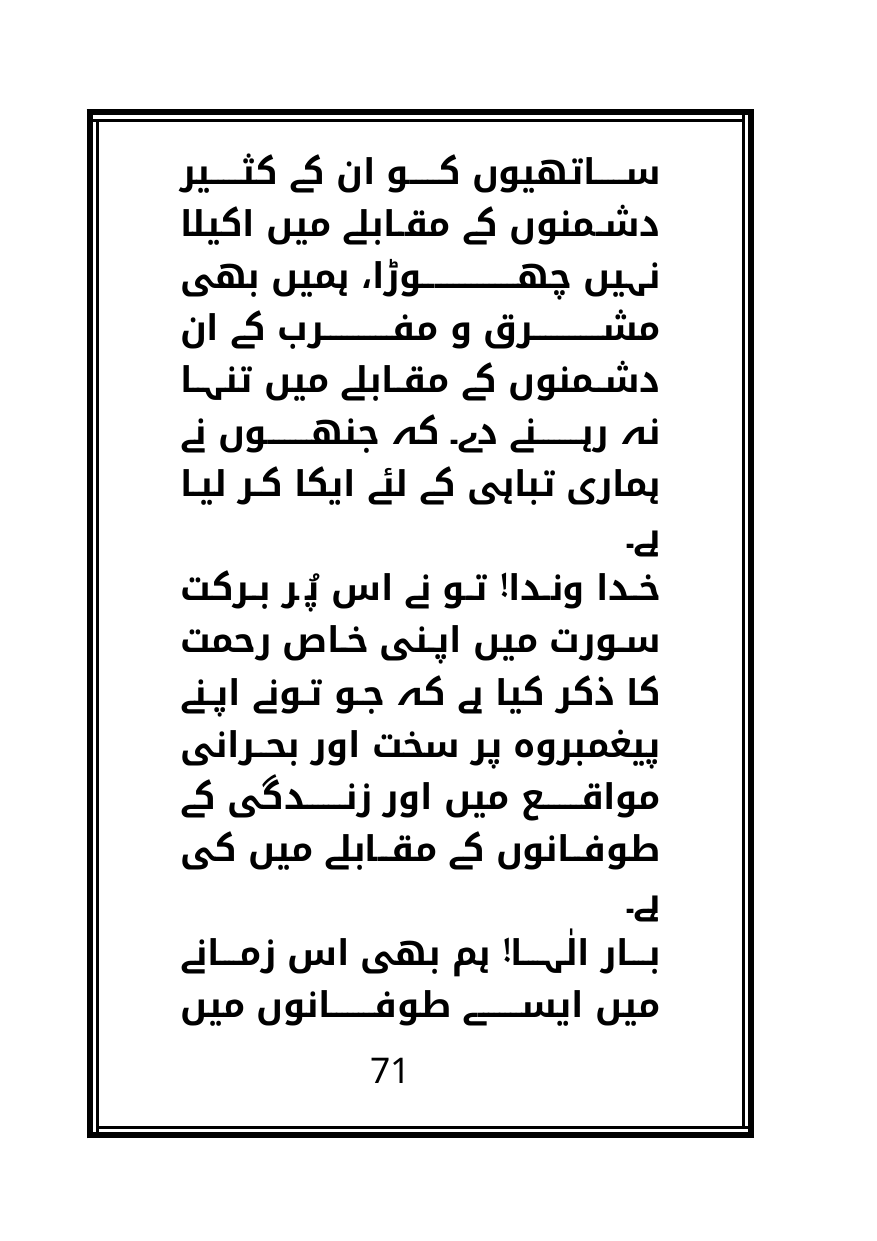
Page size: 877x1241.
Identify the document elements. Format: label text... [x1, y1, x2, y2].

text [180, 142, 661, 559]
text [180, 924, 661, 1028]
text خدا وندا! تو نے اس پُر برکت سورت میں اپنی خاص رحمت کا ذکر کیا ہے کہ جو تونے اپنے پیغمبروہ پر سخت اور بحرانی مواقع میں اور زندگی کے طوفانوں کے مقابلے میں کی ہے۔ [180, 559, 661, 924]
